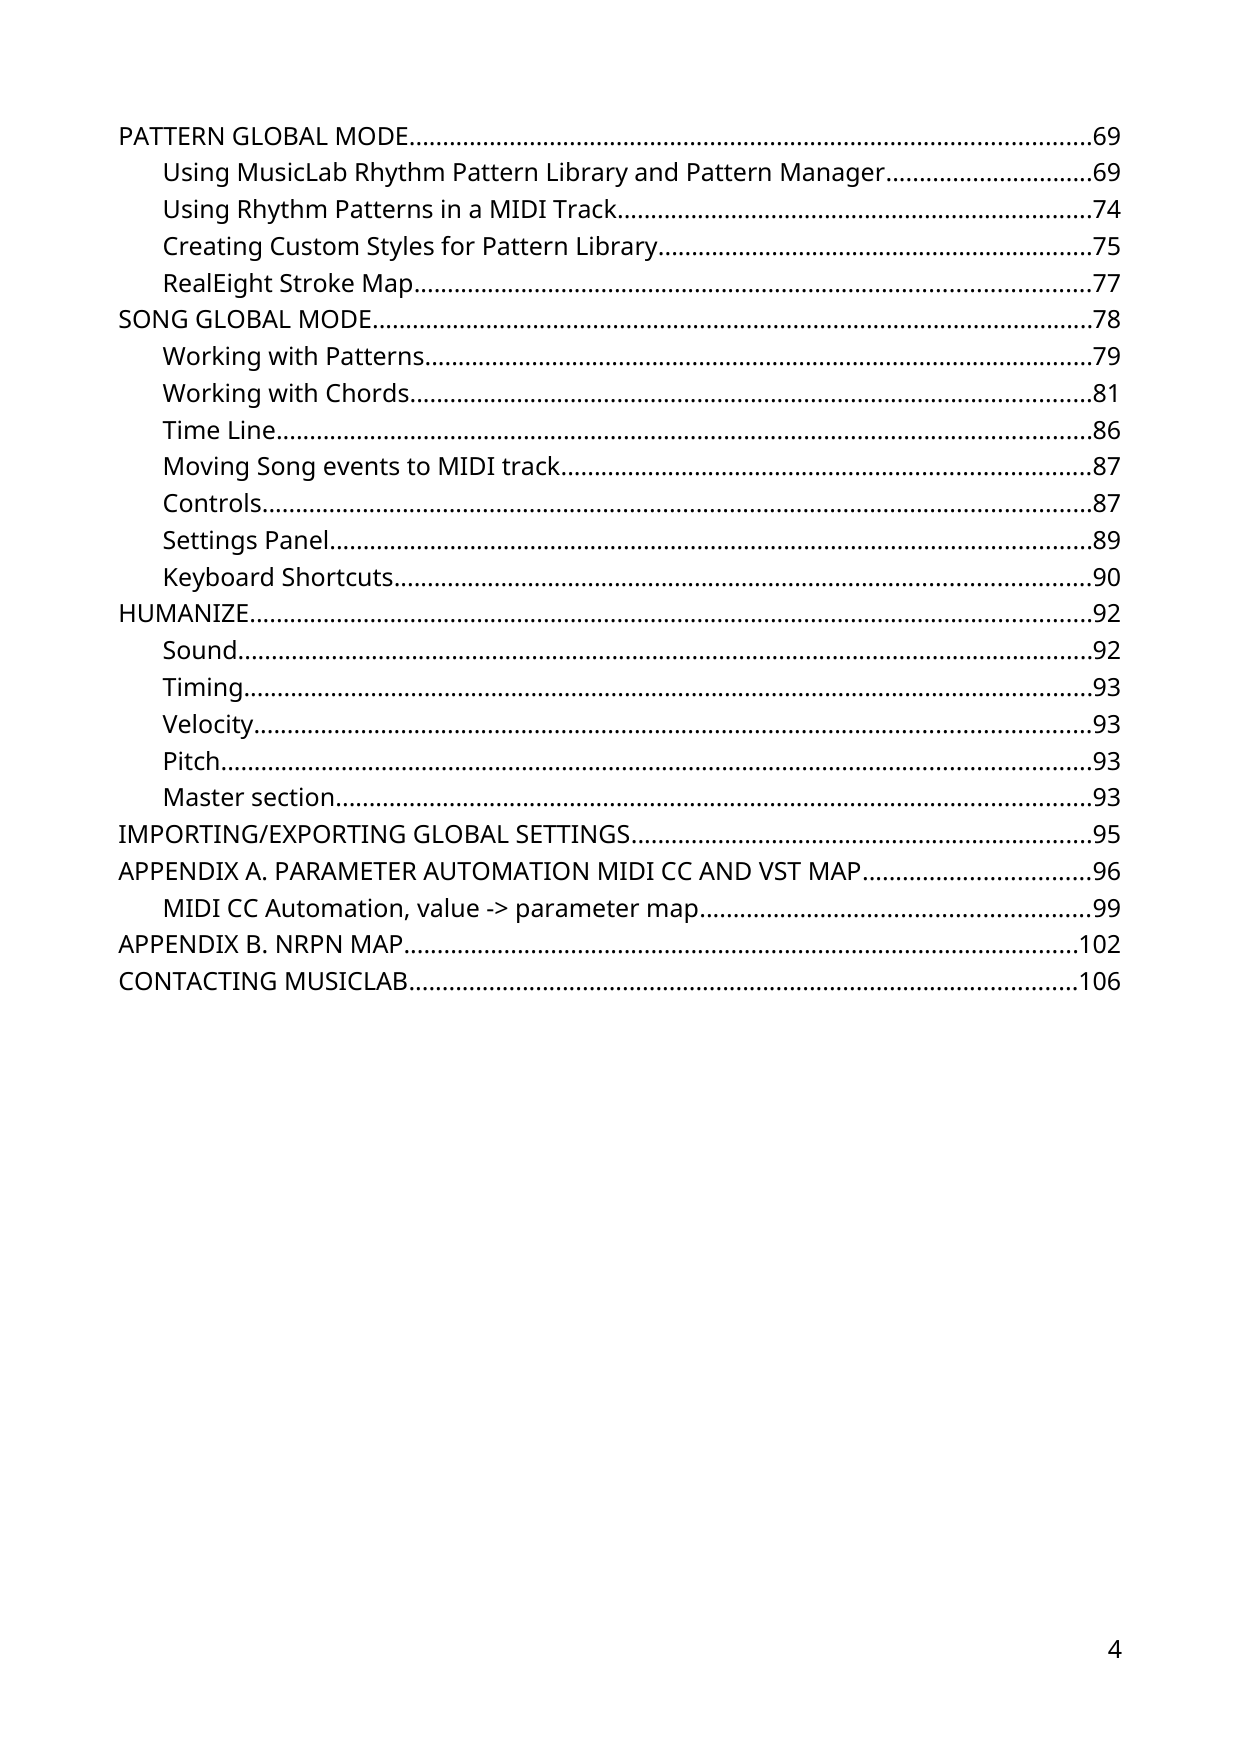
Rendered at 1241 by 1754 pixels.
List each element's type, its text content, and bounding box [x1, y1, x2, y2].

text Appendix A. Parameter Automation MIDI CC and VST Map 96 [118, 853, 1122, 888]
text Creating Custom Styles for Pattern Library 75 [162, 228, 1122, 262]
text Using MusicLab Rhythm Pattern Library and Pattern Manager 69 [162, 155, 1122, 189]
text Pitch 93 [162, 743, 1122, 777]
text Moving Song events to MIDI track 87 [162, 449, 1122, 483]
text Working with Chords 81 [162, 376, 1122, 409]
text Sound 92 [162, 633, 1122, 667]
text Settings Panel 89 [162, 523, 1122, 557]
text Contacting MusicLab 106 [118, 964, 1122, 998]
text Song Global Mode 78 [118, 302, 1122, 336]
text Timing 93 [162, 670, 1122, 704]
text Appendix B. NRPN map 102 [118, 927, 1122, 961]
text MIDI CC Automation, value -> parameter map 99 [162, 890, 1122, 924]
text Keyboard Shortcuts 90 [162, 559, 1122, 593]
text Using Rhythm Patterns in a MIDI Track 74 [162, 192, 1122, 226]
text Velocity 93 [162, 706, 1122, 741]
text Controls 87 [162, 486, 1122, 520]
text Importing/Exporting Global Settings 95 [118, 817, 1122, 851]
text Pattern Global Mode 69 [118, 118, 1122, 152]
text Master section 93 [162, 780, 1122, 814]
text Working with Patterns 79 [162, 339, 1122, 373]
text Humanize 92 [118, 596, 1122, 630]
text Time Line 86 [162, 412, 1122, 446]
text RealEight Stroke Map 77 [162, 265, 1122, 299]
